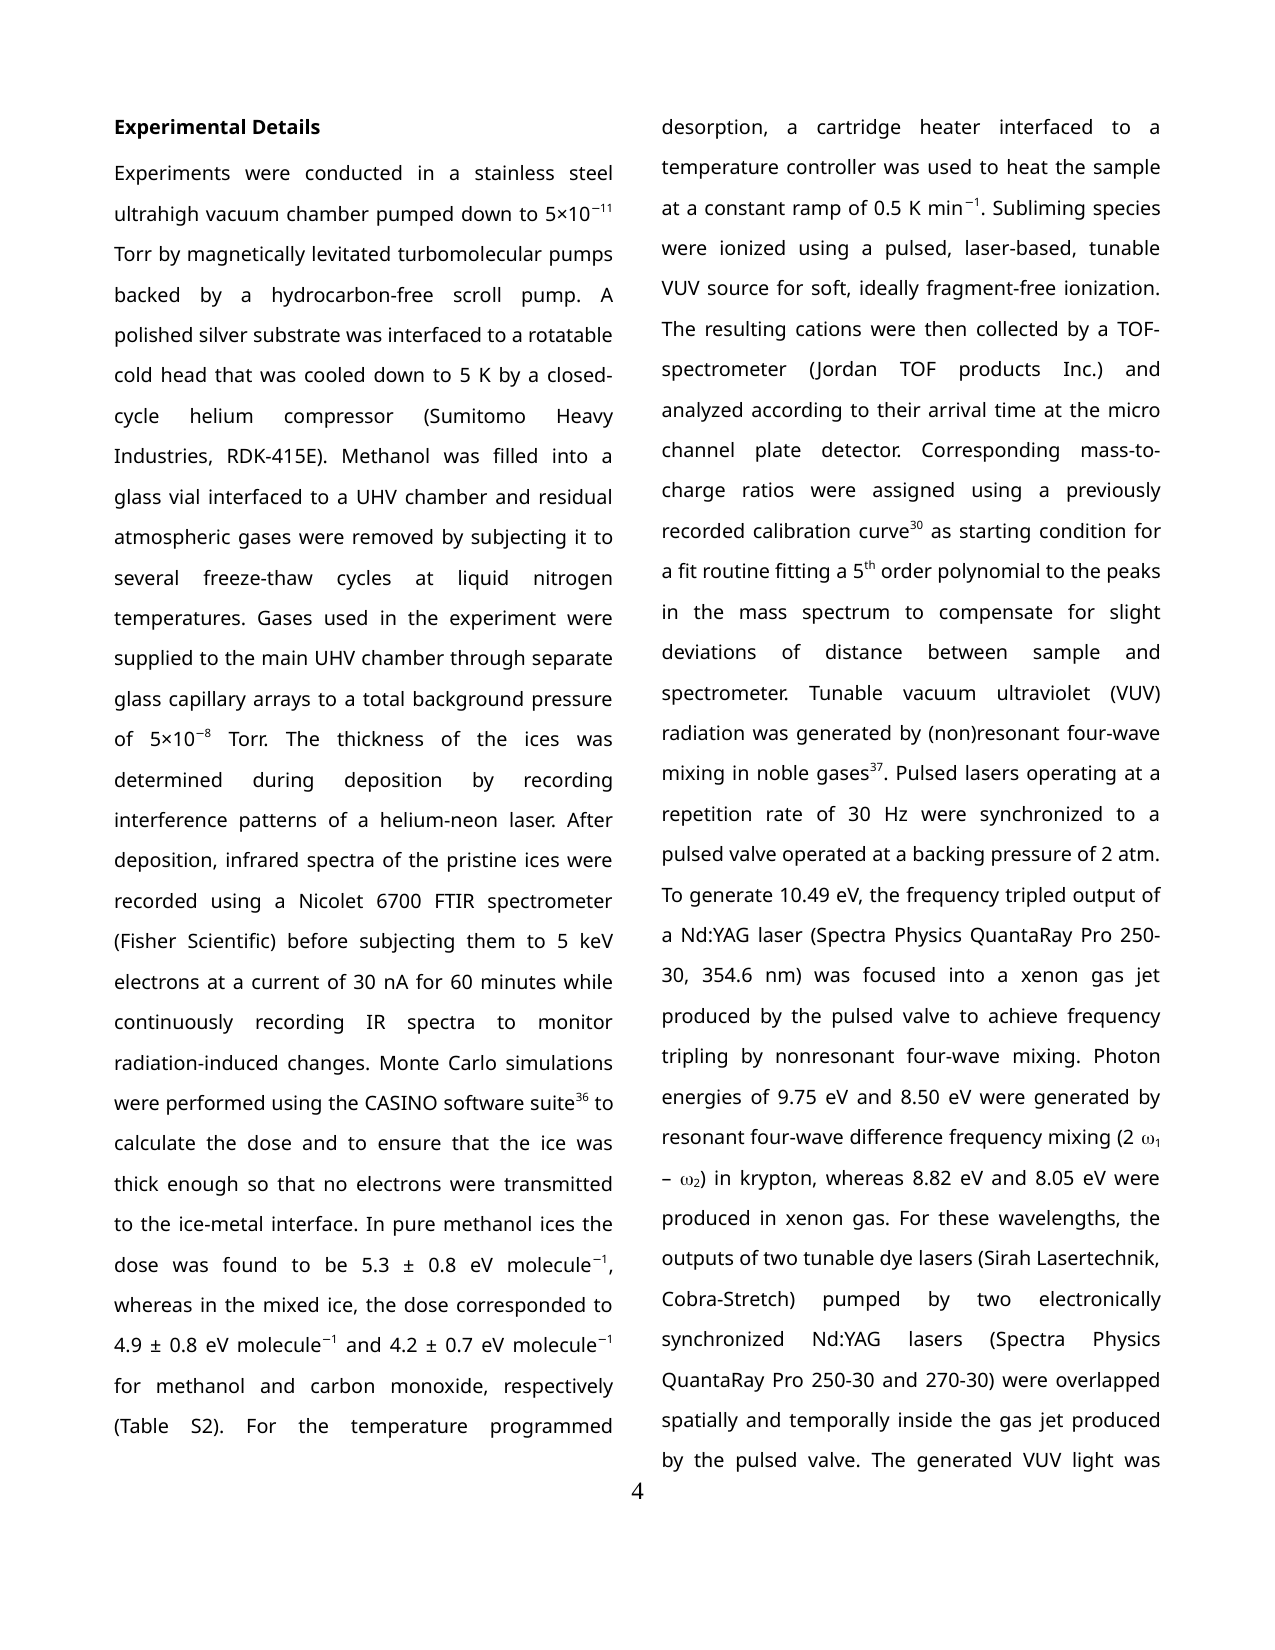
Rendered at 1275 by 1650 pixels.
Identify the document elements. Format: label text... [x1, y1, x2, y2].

text Experimental Details [114, 113, 613, 140]
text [114, 160, 613, 1439]
